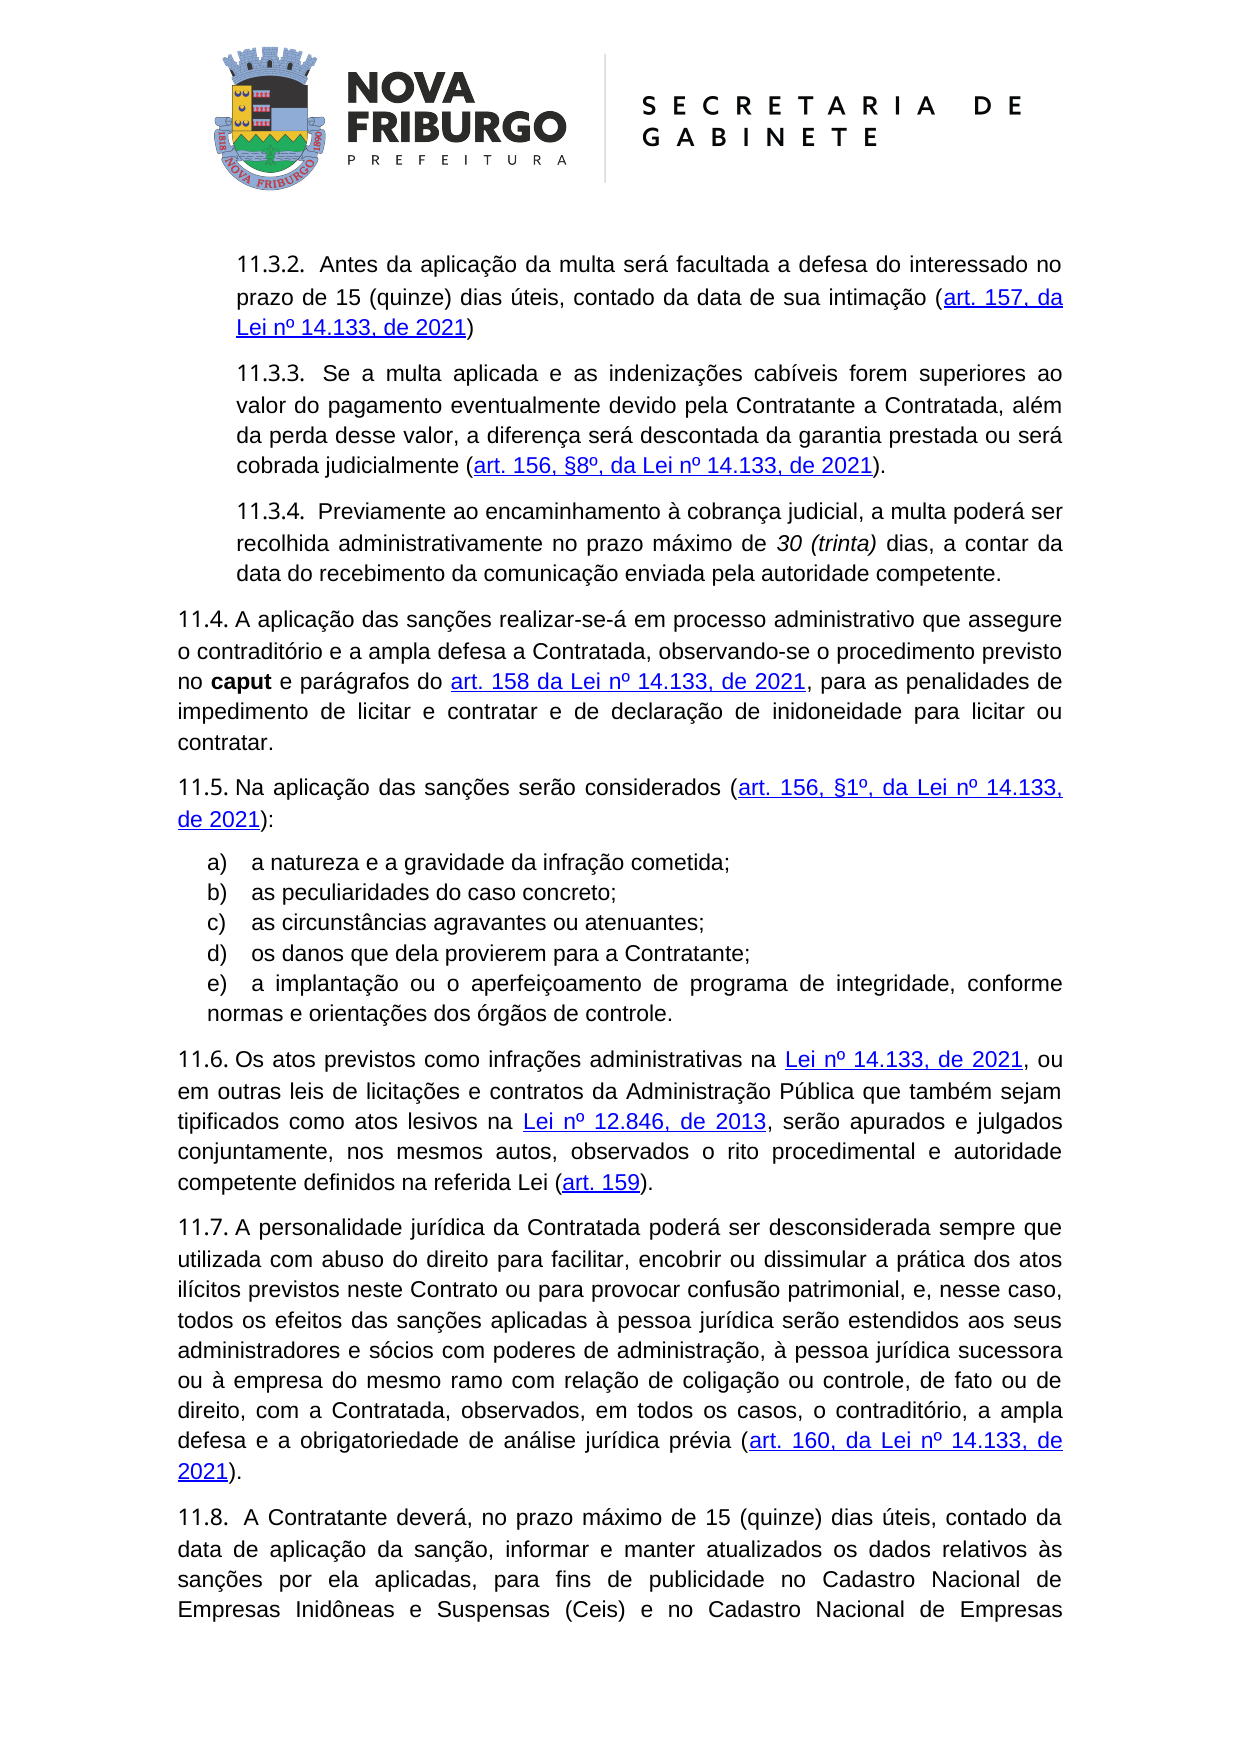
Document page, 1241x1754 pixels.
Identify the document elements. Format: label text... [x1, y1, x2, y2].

list A personalidade jurídica da Contratada poderá ser desconsiderada sempre que utilizada com abuso do direito para facilitar, encobrir ou dissimular a prática dos atos ilícitos previstos neste Contrato ou para provocar confusão patrimonial, e, nesse caso, todos os efeitos das sanções aplicadas à pessoa jurídica serão estendidos aos seus administradores e sócios com poderes de administração, à pessoa jurídica sucessora ou à empresa do mesmo ramo com relação de coligação ou controle, de fato ou de direito, com a Contratada, observados, em todos os casos, o contraditório, a ampla defesa e a obrigatoriedade de análise jurídica prévia (art. 160, da Lei nº 14.133, de 2021). [177, 1211, 1063, 1484]
list A aplicação das sanções realizar-se-á em processo administrativo que assegure o contraditório e a ampla defesa a Contratada, observando-se o procedimento previsto no caput e parágrafos do art. 158 da Lei nº 14.133, de 2021, para as penalidades de impedimento de licitar e contratar e de declaração de inidoneidade para licitar ou contratar. [177, 603, 1063, 755]
picture [177, 0, 1062, 230]
list os danos que dela provierem para a Contratante; [207, 939, 1063, 966]
list Antes da aplicação da multa será facultada a defesa do interessado no prazo de 15 (quinze) dias úteis, contado da data de sua intimação (art. 157, da Lei nº 14.133, de 2021) [236, 248, 1063, 340]
list Previamente ao encaminhamento à cobrança judicial, a multa poderá ser recolhida administrativamente no prazo máximo de 30 (trinta) dias, a contar da data do recebimento da comunicação enviada pela autoridade competente. [236, 495, 1063, 586]
list a natureza e a gravidade da infração cometida; [207, 849, 1063, 875]
list Se a multa aplicada e as indenizações cabíveis forem superiores ao valor do pagamento eventualmente devido pela Contratante a Contratada, além da perda desse valor, a diferença será descontada da garantia prestada ou será cobrada judicialmente (art. 156, §8º, da Lei nº 14.133, de 2021). [236, 356, 1063, 478]
list a implantação ou o aperfeiçoamento de programa de integridade, conforme normas e orientações dos órgãos de controle. [207, 970, 1063, 1026]
list Os atos previstos como infrações administrativas na Lei nº 14.133, de 2021, ou em outras leis de licitações e contratos da Administração Pública que também sejam tipificados como atos lesivos na Lei nº 12.846, de 2013, serão apurados e julgados conjuntamente, nos mesmos autos, observados o rito procedimental e autoridade competente definidos na referida Lei (art. 159). [177, 1043, 1063, 1195]
list Na aplicação das sanções serão considerados (art. 156, §1º, da Lei nº 14.133, de 2021): [177, 771, 1063, 833]
list as circunstâncias agravantes ou atenuantes; [207, 909, 1063, 936]
list as peculiaridades do caso concreto; [207, 879, 1063, 906]
